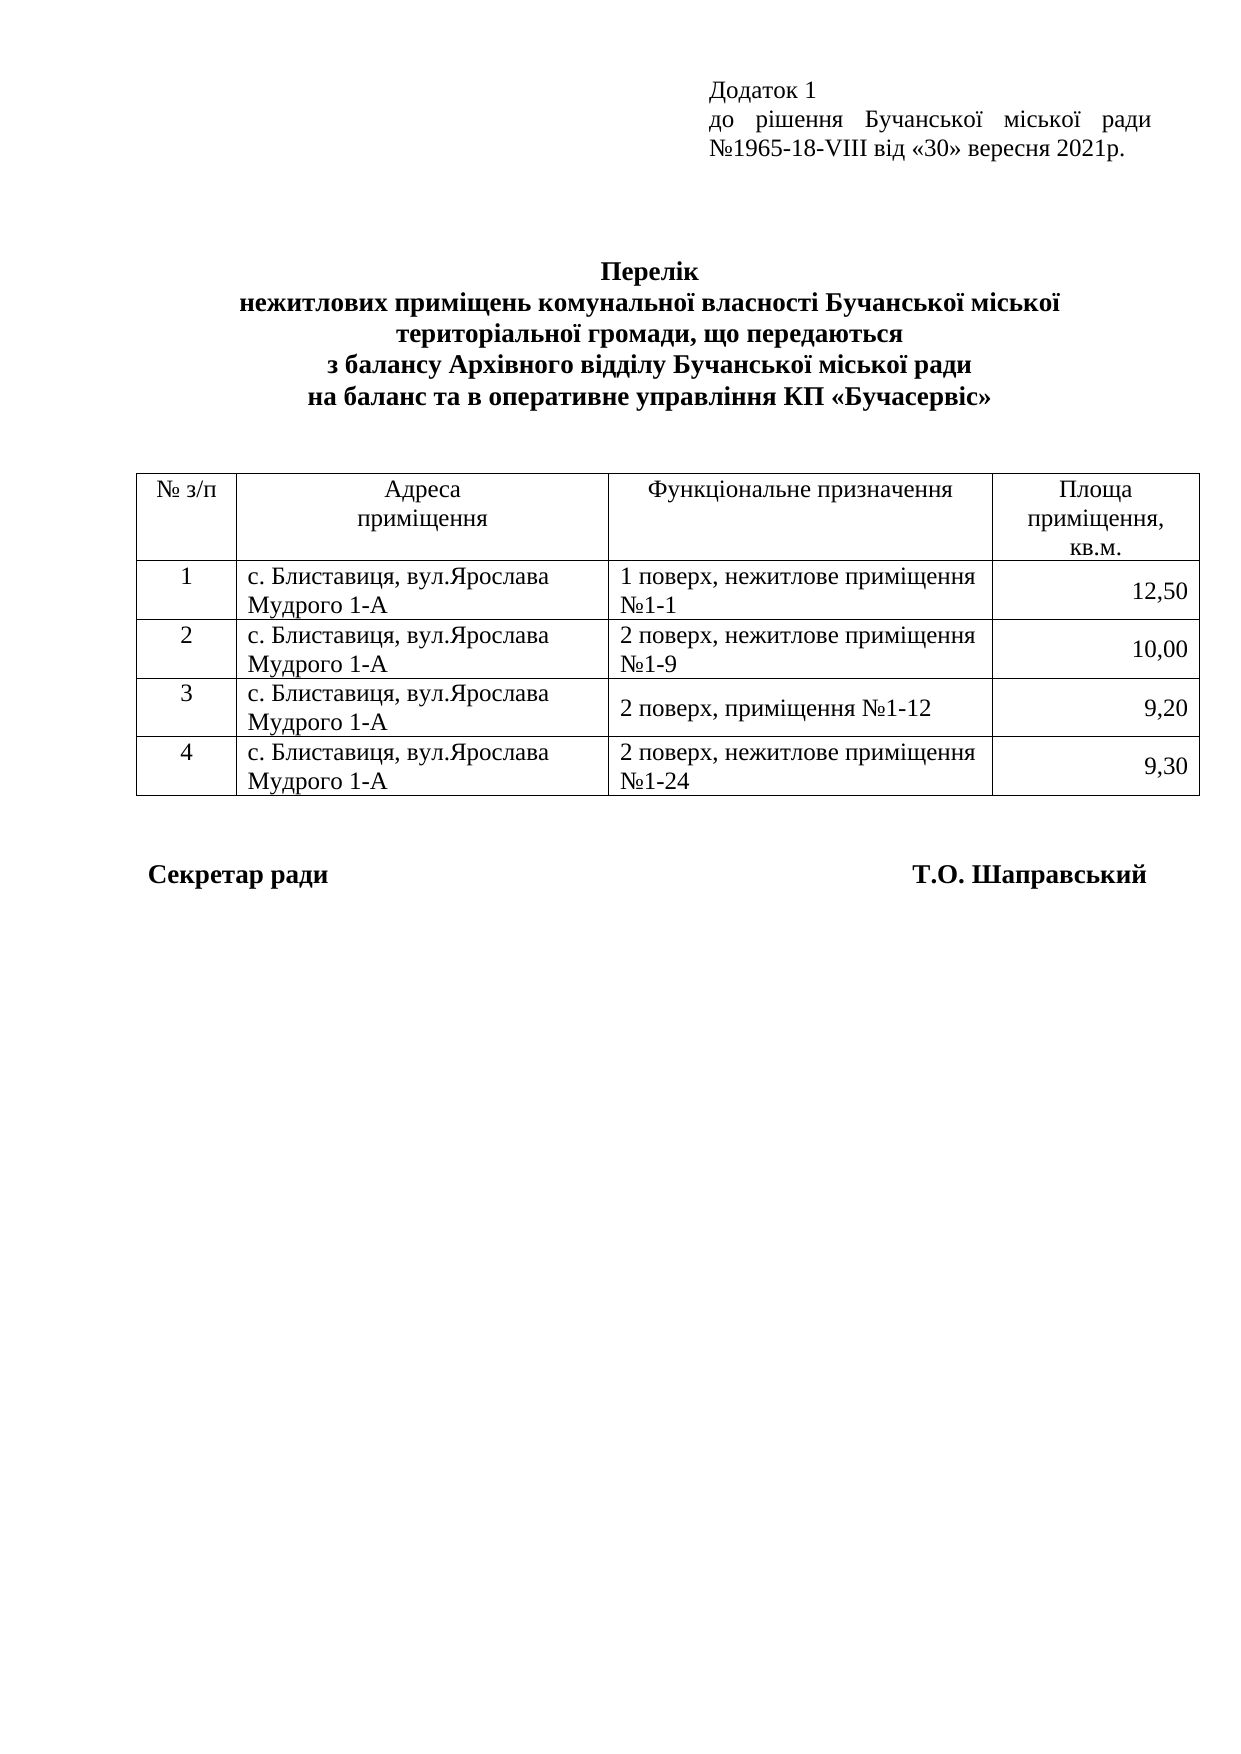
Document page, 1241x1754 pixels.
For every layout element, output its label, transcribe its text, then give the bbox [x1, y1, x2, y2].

table_cell с. Блиставиця, вул.Ярослава Мудрого 1-А [237, 620, 608, 677]
table_cell 2 [137, 620, 236, 677]
table_cell с. Блиставиця, вул.Ярослава Мудрого 1-А [237, 679, 608, 736]
text нежитлових приміщень комунальної власності Бучанської міської територіальної громади, що передаються [148, 286, 1152, 348]
text до рішення Бучанської міської ради №1965-18-VІІІ від «30» вересня 2021р. [709, 104, 1152, 162]
table_cell 1 поверх, нежитлове приміщення №1-1 [609, 561, 992, 619]
table_header Функціональне призначення [609, 474, 992, 560]
table_cell 2 поверх, приміщення №1-12 [609, 679, 992, 736]
table_cell с. Блиставиця, вул.Ярослава Мудрого 1-А [237, 561, 608, 619]
table_cell 2 поверх, нежитлове приміщення №1-9 [609, 620, 992, 677]
text Додаток 1 [709, 75, 1152, 104]
table_cell 9,20 [993, 679, 1199, 736]
text з балансу Архівного відділу Бучанської міської ради [148, 348, 1152, 380]
table_cell 1 [137, 561, 236, 619]
text на баланс та в оперативне управління КП «Бучасервіс» [148, 380, 1152, 411]
table_cell 3 [137, 679, 236, 736]
text Секретар ради Т.О. Шаправський [148, 858, 1152, 889]
table_cell 2 поверх, нежитлове приміщення №1-24 [609, 737, 992, 794]
table_header № з/п [137, 474, 236, 560]
table_header Площа приміщення, кв.м. [993, 474, 1199, 560]
table_cell 9,30 [993, 737, 1199, 794]
table_cell с. Блиставиця, вул.Ярослава Мудрого 1-А [237, 737, 608, 794]
table_cell 4 [137, 737, 236, 794]
table_cell 10,00 [993, 620, 1199, 677]
table_header Адреса приміщення [237, 474, 608, 560]
table_cell 12,50 [993, 561, 1199, 619]
text Перелік [148, 255, 1152, 286]
